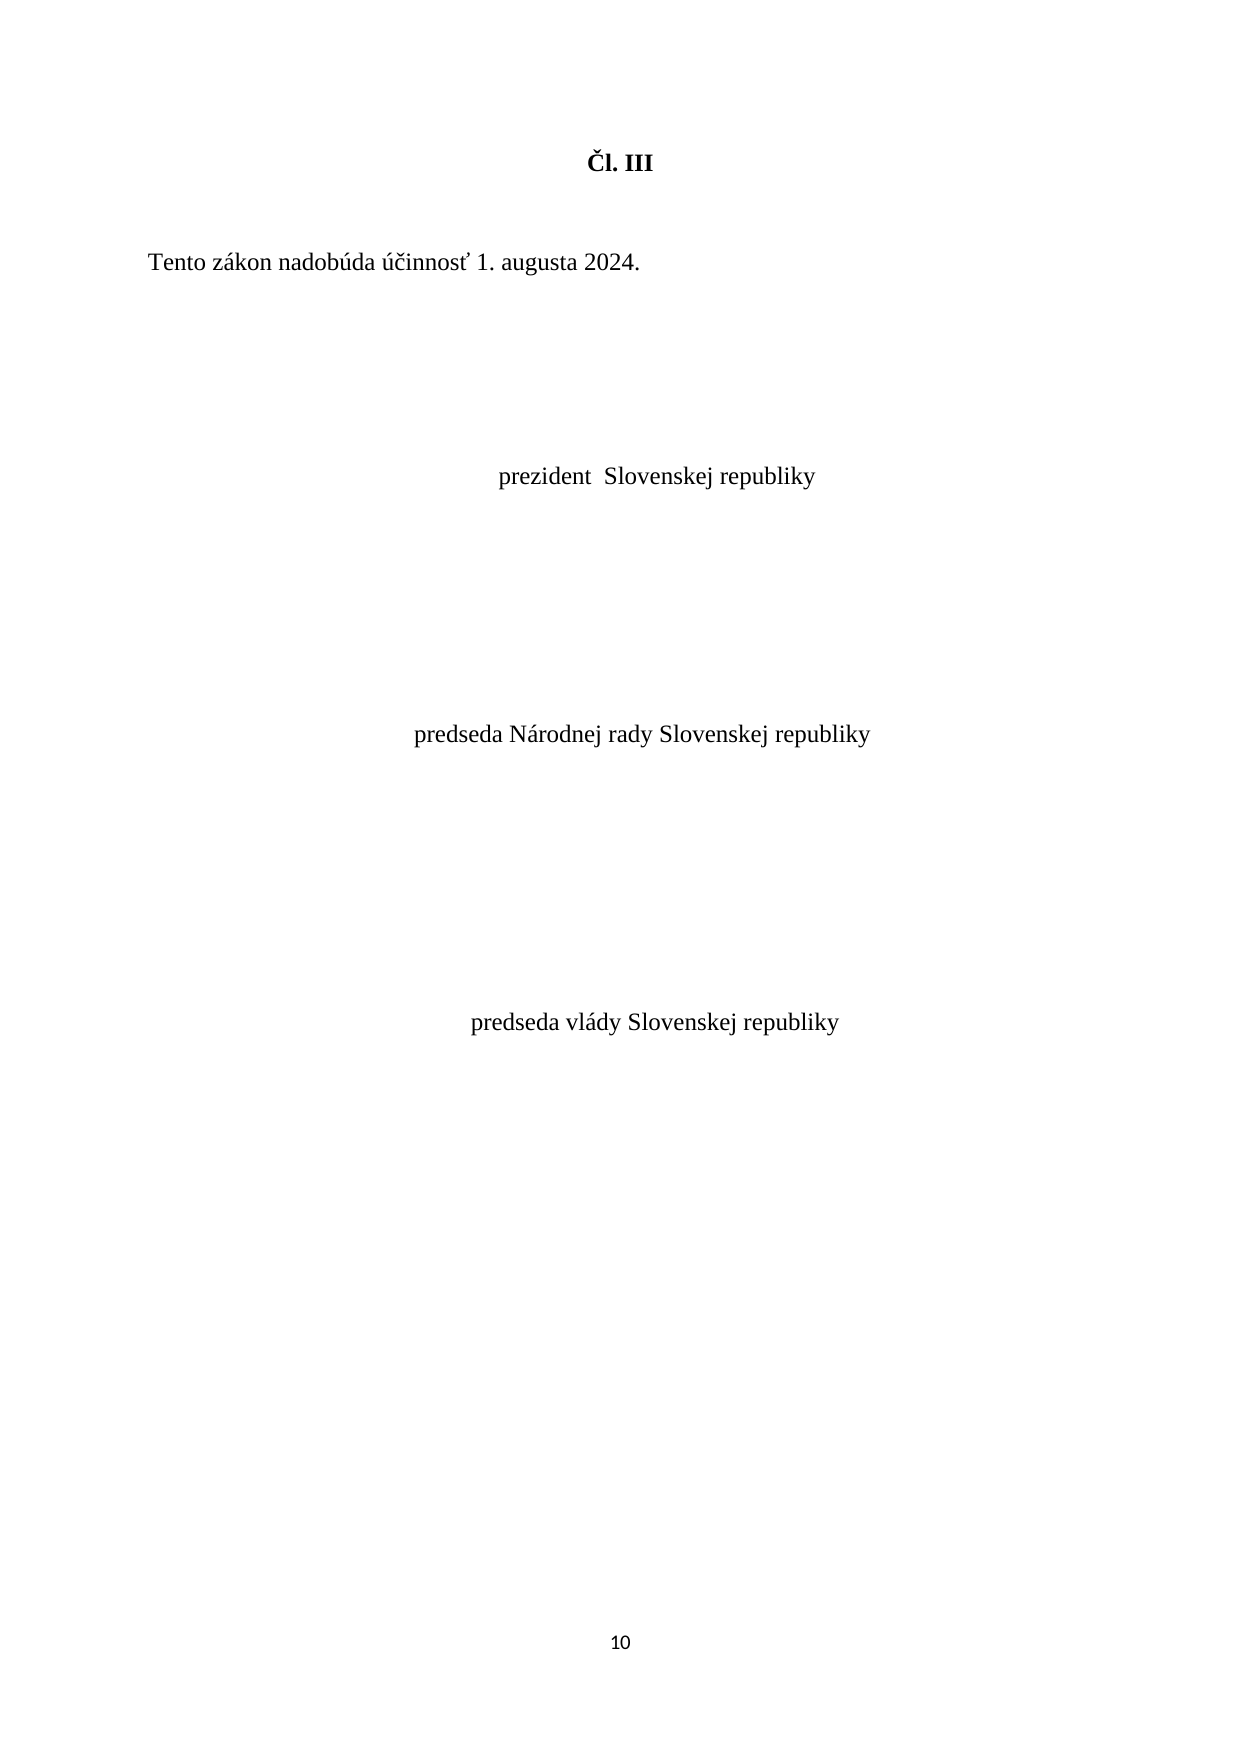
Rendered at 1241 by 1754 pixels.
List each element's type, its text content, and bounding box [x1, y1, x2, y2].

text predseda Národnej rady Slovenskej republiky [148, 719, 1092, 748]
text prezident Slovenskej republiky [148, 461, 1092, 489]
text predseda vlády Slovenskej republiky [148, 1007, 1092, 1036]
text Čl. III [148, 148, 1092, 176]
text Tento zákon nadobúda účinnosť 1. augusta 2024. [148, 247, 1092, 276]
